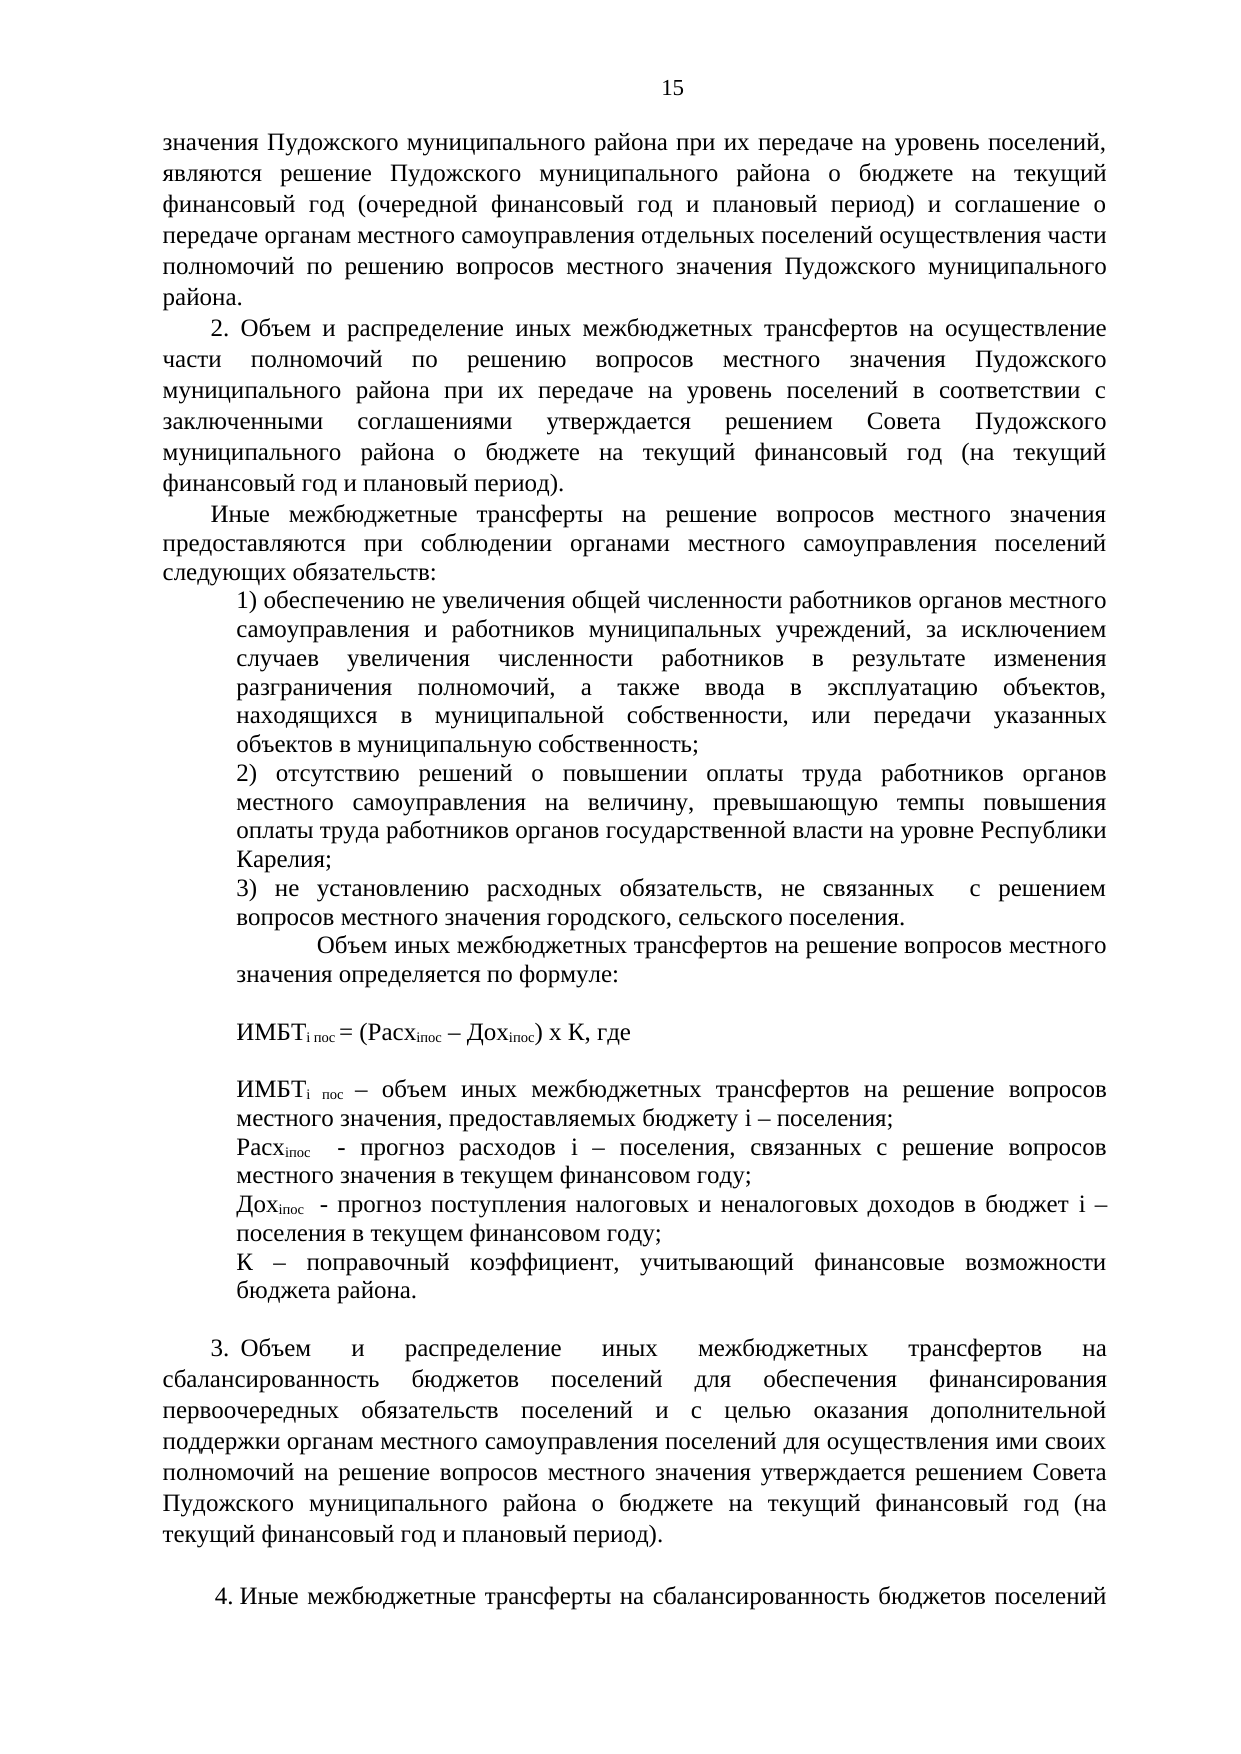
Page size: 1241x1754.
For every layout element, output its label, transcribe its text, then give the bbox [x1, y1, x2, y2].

text ИМБТi пос = (Расхiпос – Дохiпос) х К, где [236, 1017, 1107, 1045]
list Объем и распределение иных межбюджетных трансфертов на сбалансированность бюджетов поселений для обеспечения финансирования первоочередных обязательств поселений и с целью оказания дополнительной поддержки органам местного самоуправления поселений для осуществления ими своих полномочий на решение вопросов местного значения утверждается решением Совета Пудожского муниципального района о бюджете на текущий финансовый год (на текущий финансовый год и плановый период). [162, 1333, 1107, 1548]
text К – поправочный коэффициент, учитывающий финансовые возможности бюджета района. [236, 1247, 1107, 1304]
text Дохiпос - прогноз поступления налоговых и неналоговых доходов в бюджет i – поселения в текущем финансовом году; [236, 1189, 1107, 1247]
text 2) отсутствию решений о повышении оплаты труда работников органов местного самоуправления на величину, превышающую темпы повышения оплаты труда работников органов государственной власти на уровне Республики Карелия; [236, 758, 1107, 873]
text Расхiпос - прогноз расходов i – поселения, связанных с решение вопросов местного значения в текущем финансовом году; [236, 1132, 1107, 1189]
text 3) не установлению расходных обязательств, не связанных с решением вопросов местного значения городского, сельского поселения. [236, 873, 1107, 930]
text Объем иных межбюджетных трансфертов на решение вопросов местного значения определяется по формуле: [236, 930, 1107, 988]
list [162, 1581, 1107, 1610]
text ИМБТi пос – объем иных межбюджетных трансфертов на решение вопросов местного значения, предоставляемых бюджету i – поселения; [236, 1074, 1107, 1132]
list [162, 127, 1107, 311]
list Объем и распределение иных межбюджетных трансфертов на осуществление части полномочий по решению вопросов местного значения Пудожского муниципального района при их передаче на уровень поселений в соответствии с заключенными соглашениями утверждается решением Совета Пудожского муниципального района о бюджете на текущий финансовый год (на текущий финансовый год и плановый период). [162, 313, 1107, 497]
text 1) обеспечению не увеличения общей численности работников органов местного самоуправления и работников муниципальных учреждений, за исключением случаев увеличения численности работников в результате изменения разграничения полномочий, а также ввода в эксплуатацию объектов, находящихся в муниципальной собственности, или передачи указанных объектов в муниципальную собственность; [236, 585, 1107, 758]
text Иные межбюджетные трансферты на решение вопросов местного значения предоставляются при соблюдении органами местного самоуправления поселений следующих обязательств: [162, 499, 1107, 585]
